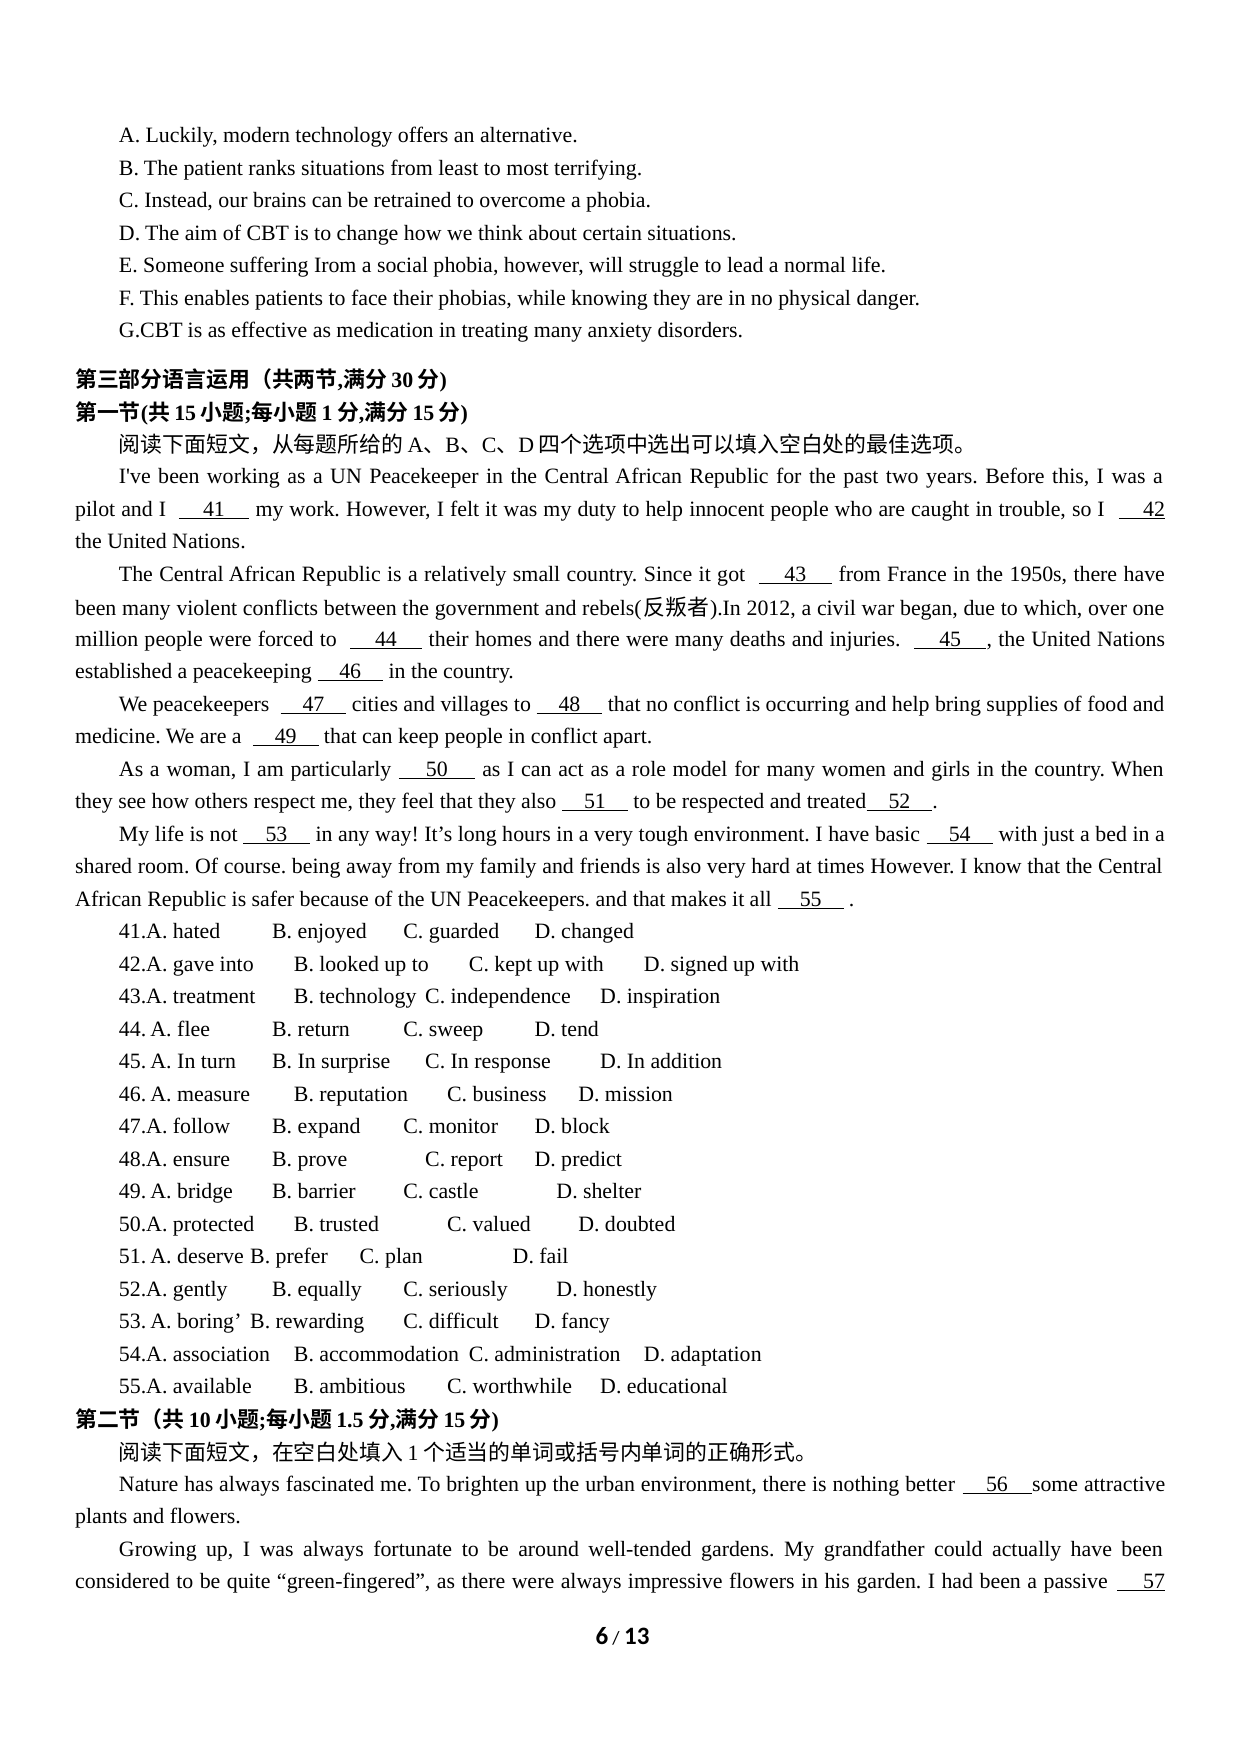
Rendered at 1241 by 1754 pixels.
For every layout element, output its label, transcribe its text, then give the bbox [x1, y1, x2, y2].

text 47.A. follow B. expand C. monitor D. block [75, 1109, 1165, 1142]
text 阅读下面短文，从每题所给的A、B、C、D四个选项中选出可以填入空白处的最佳选项。 [75, 427, 1165, 459]
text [75, 1532, 1165, 1597]
text 第三部分语言运用（共两节,满分30分) [75, 362, 1165, 394]
text As a woman, I am particularly 50 as I can act as a role model for many women and girls in the country. When they see how others respect me, they feel that they also 51 to be respected and treated 52 . [75, 752, 1165, 817]
text My life is not 53 in any way! It’s long hours in a very tough environment. I have basic 54 with just a bed in a shared room. Of course. being away from my family and friends is also very hard at times However. I know that the Central African Republic is safer because of the UN Peacekeepers. and that makes it all 55 . [75, 817, 1165, 914]
text 55.A. available B. ambitious C. worthwhile D. educational [75, 1369, 1165, 1402]
text 阅读下面短文，在空白处填入1个适当的单词或括号内单词的正确形式。 [75, 1434, 1165, 1467]
text 44. A. flee B. return C. sweep D. tend [75, 1012, 1165, 1044]
text 第一节(共15小题;每小题1分,满分15分) [75, 394, 1165, 427]
text D. The aim of CBT is to change how we think about certain situations. [75, 216, 1165, 248]
text 41.A. hated B. enjoyed C. guarded D. changed [75, 914, 1165, 947]
text 43.A. treatment B. technology C. independence D. inspiration [75, 979, 1165, 1012]
text E. Someone suffering Irom a social phobia, however, will struggle to lead a normal life. [75, 248, 1165, 281]
text I've been working as a UN Peacekeeper in the Central African Republic for the past two years. Before this, I was a pilot and I 41 my work. However, I felt it was my duty to help innocent people who are caught in trouble, so I 42 the United Nations. [75, 459, 1165, 557]
text C. Instead, our brains can be retrained to overcome a phobia. [75, 183, 1165, 216]
text 54.A. association B. accommodation C. administration D. adaptation [75, 1337, 1165, 1369]
text F. This enables patients to face their phobias, while knowing they are in no physical danger. [75, 281, 1165, 313]
text The Central African Republic is a relatively small country. Since it got 43 from France in the 1950s, there have been many violent conflicts between the government and rebels(反叛者).In 2012, a civil war began, due to which, over one million people were forced to 44 their homes and there were many deaths and injuries. 45 , the United Nations established a peacekeeping 46 in the country. [75, 557, 1165, 687]
text 52.A. gently B. equally C. seriously D. honestly [75, 1272, 1165, 1304]
text 42.A. gave into B. looked up to C. kept up with D. signed up with [75, 947, 1165, 979]
text 51. A. deserve B. prefer C. plan D. fail [75, 1239, 1165, 1272]
text 45. A. In turn B. In surprise C. In response D. In addition [75, 1044, 1165, 1077]
text We peacekeepers 47 cities and villages to 48 that no conflict is occurring and help bring supplies of food and medicine. We are a 49 that can keep people in conflict apart. [75, 687, 1165, 752]
text 46. A. measure B. reputation C. business D. mission [75, 1077, 1165, 1109]
text G.CBT is as effective as medication in treating many anxiety disorders. [75, 313, 1165, 346]
text Nature has always fascinated me. To brighten up the urban environment, there is nothing better 56 some attractive plants and flowers. [75, 1467, 1165, 1532]
text 48.A. ensure B. prove C. report D. predict [75, 1142, 1165, 1174]
text 49. A. bridge B. barrier C. castle D. shelter [75, 1174, 1165, 1207]
text 第二节（共10小题;每小题1.5分,满分15分) [75, 1402, 1165, 1434]
text 53. A. boring’ B. rewarding C. difficult D. fancy [75, 1304, 1165, 1337]
text 50.A. protected B. trusted C. valued D. doubted [75, 1207, 1165, 1239]
text A. Luckily, modern technology offers an alternative. [75, 118, 1165, 151]
text B. The patient ranks situations from least to most terrifying. [75, 151, 1165, 183]
